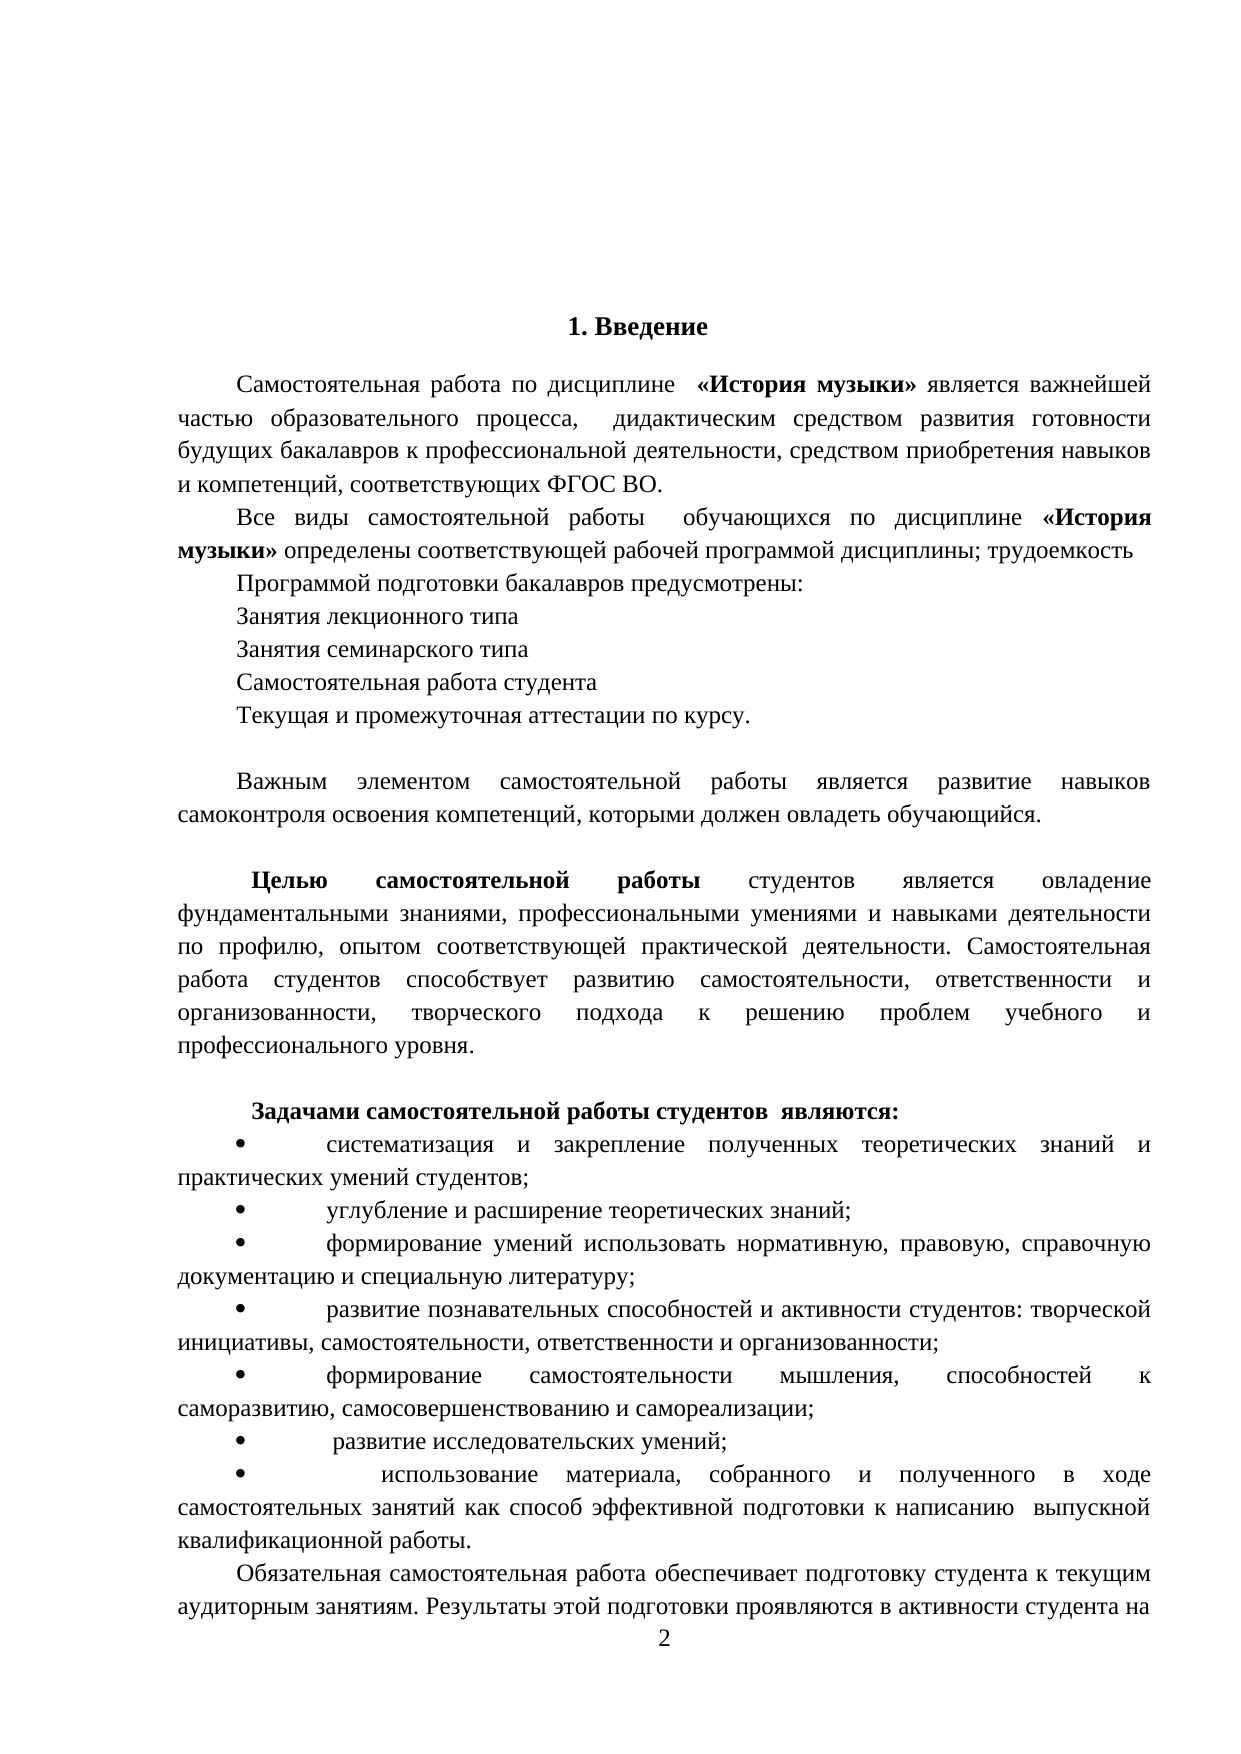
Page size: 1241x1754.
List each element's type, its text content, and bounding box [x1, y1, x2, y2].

list формирование самостоятельности мышления, способностей к саморазвитию, самосовершенствованию и самореализации; [177, 1360, 1152, 1422]
text Самостоятельная работа по дисциплине «История музыки» является важнейшей частью образовательного процесса, дидактическим средством развития готовности будущих бакалавров к профессиональной деятельности, средством приобретения навыков и компетенций, соответствующих ФГОС ВО. [177, 369, 1152, 497]
text Текущая и промежуточная аттестации по курсу. [177, 700, 1152, 728]
text Занятия лекционного типа [177, 601, 1152, 629]
list формирование умений использовать нормативную, правовую, справочную документацию и специальную литературу; [177, 1228, 1152, 1290]
subtitle 1. Введение [236, 310, 1152, 341]
list использование материала, собранного и полученного в ходе самостоятельных занятий как способ эффективной подготовки к написанию выпускной квалификационной работы. [177, 1459, 1152, 1554]
list углубление и расширение теоретических знаний; [177, 1195, 1152, 1224]
text Самостоятельная работа студента [177, 667, 1152, 696]
text Задачами самостоятельной работы студентов являются: [177, 1096, 1152, 1125]
list развитие познавательных способностей и активности студентов: творческой инициативы, самостоятельности, ответственности и организованности; [177, 1294, 1152, 1356]
list развитие исследовательских умений; [177, 1426, 1152, 1455]
text Программой подготовки бакалавров предусмотрены: [177, 568, 1152, 596]
text Важным элементом самостоятельной работы является развитие навыков самоконтроля освоения компетенций, которыми должен овладеть обучающийся. [177, 766, 1152, 828]
list систематизация и закрепление полученных теоретических знаний и практических умений студентов; [177, 1129, 1152, 1191]
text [177, 1558, 1152, 1620]
text Целью самостоятельной работы студентов является овладение фундаментальными знаниями, профессиональными умениями и навыками деятельности по профилю, опытом соответствующей практической деятельности. Самостоятельная работа студентов способствует развитию самостоятельности, ответственности и организованности, творческого подхода к решению проблем учебного и профессионального уровня. [177, 865, 1152, 1059]
text Все виды самостоятельной работы обучающихся по дисциплине «История музыки» определены соответствующей рабочей программой дисциплины; трудоемкость [177, 502, 1152, 563]
text Занятия семинарского типа [177, 634, 1152, 662]
